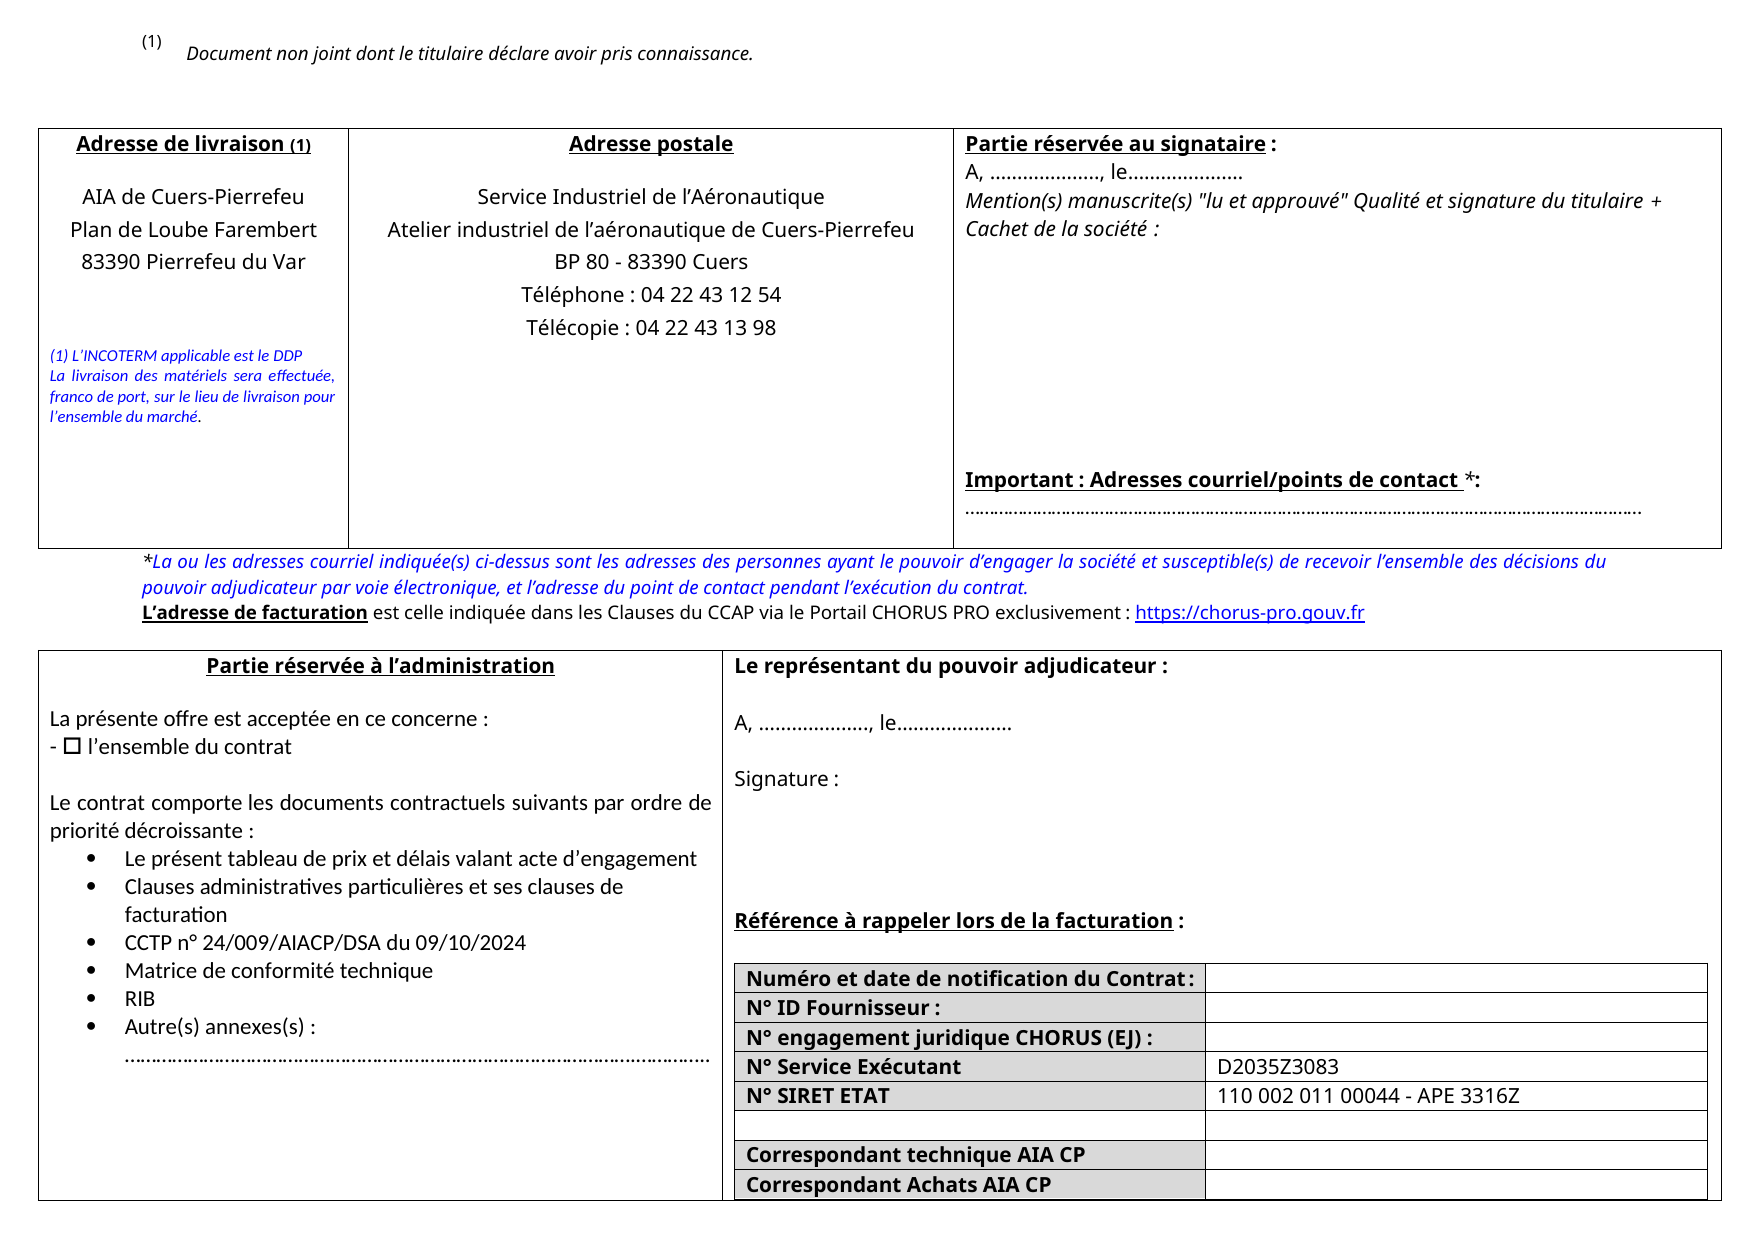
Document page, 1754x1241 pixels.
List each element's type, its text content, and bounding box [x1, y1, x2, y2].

table_header Partie réservée au signataire : A, ……………….., le…………..….… Mention(s) manuscrite(s) "lu et approuvé" Qualité et signature du titulaire + Cachet de la société : Important : Adresses courriel/points de contact *: …………………………………………………………………………………………………………………………… [954, 129, 1721, 547]
table_header Adresse postale Service Industriel de l’Aéronautique Atelier industriel de l’aéronautique de Cuers-Pierrefeu BP 80 - 83390 Cuers Téléphone : 04 22 43 12 54 Télécopie : 04 22 43 13 98 [349, 129, 953, 547]
text *La ou les adresses courriel indiquée(s) ci-dessus sont les adresses des personnes ayant le pouvoir d’engager la société et susceptible(s) de recevoir l’ensemble des décisions du pouvoir adjudicateur par voie électronique, et l’adresse du point de contact pendant l’exécution du contrat. [142, 549, 1612, 599]
table_header Le représentant du pouvoir adjudicateur : A, ……………….., le…………..….… Signature : Référence à rappeler lors de la facturation : [723, 651, 1721, 1199]
list Document non joint dont le titulaire déclare avoir pris connaissance. [142, 29, 1612, 69]
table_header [39, 651, 722, 1199]
table_header Adresse de livraison (1) AIA de Cuers-Pierrefeu Plan de Loube Farembert 83390 Pierrefeu du Var (1) L’INCOTERM applicable est le DDP La livraison des matériels sera effectuée, franco de port, sur le lieu de livraison pour l’ensemble du marché. [39, 129, 348, 547]
text L’adresse de facturation est celle indiquée dans les Clauses du CCAP via le Portail CHORUS PRO exclusivement : https://chorus-pro.gouv.fr [142, 599, 1612, 625]
